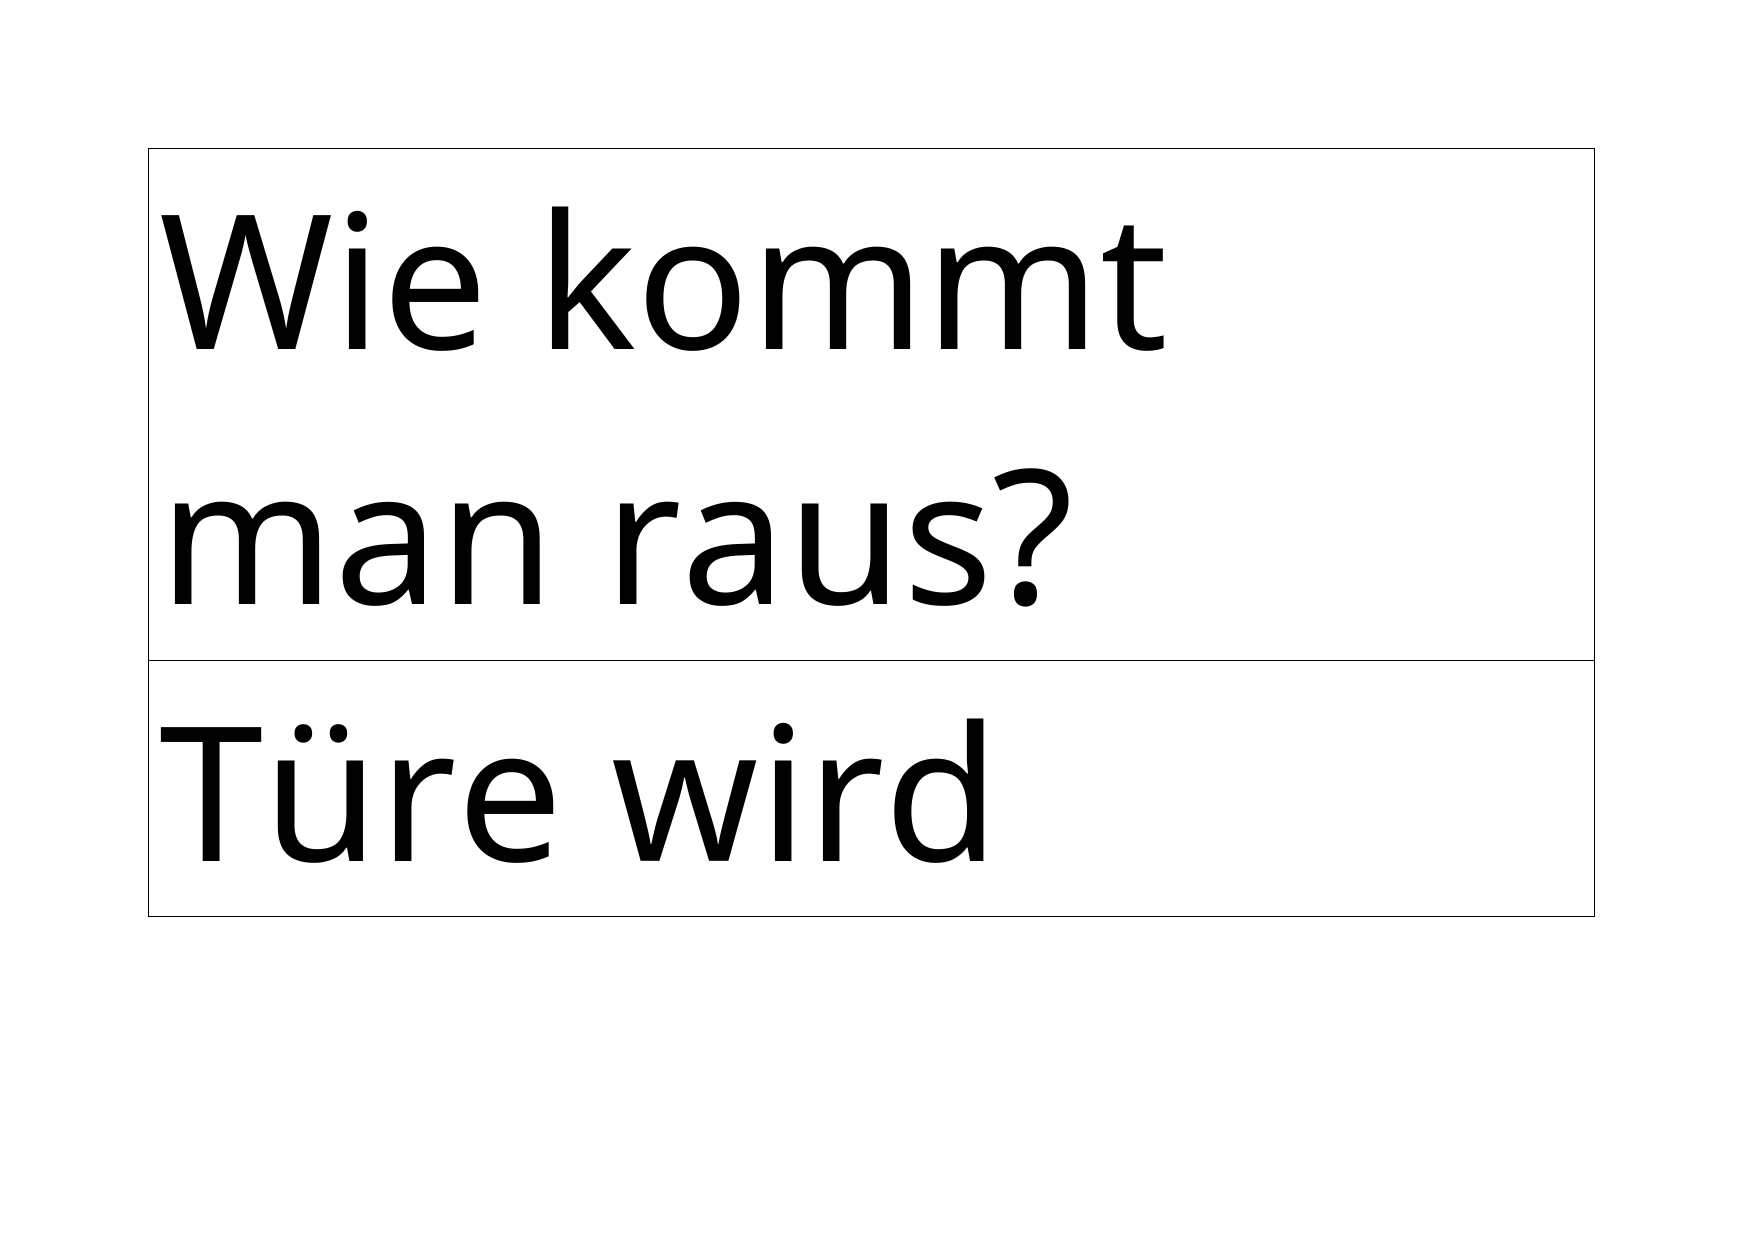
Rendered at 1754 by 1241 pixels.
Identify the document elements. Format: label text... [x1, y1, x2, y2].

table_cell Türe wird geöffnet [149, 661, 1594, 916]
table_cell Wie kommt man raus? [149, 149, 1594, 659]
